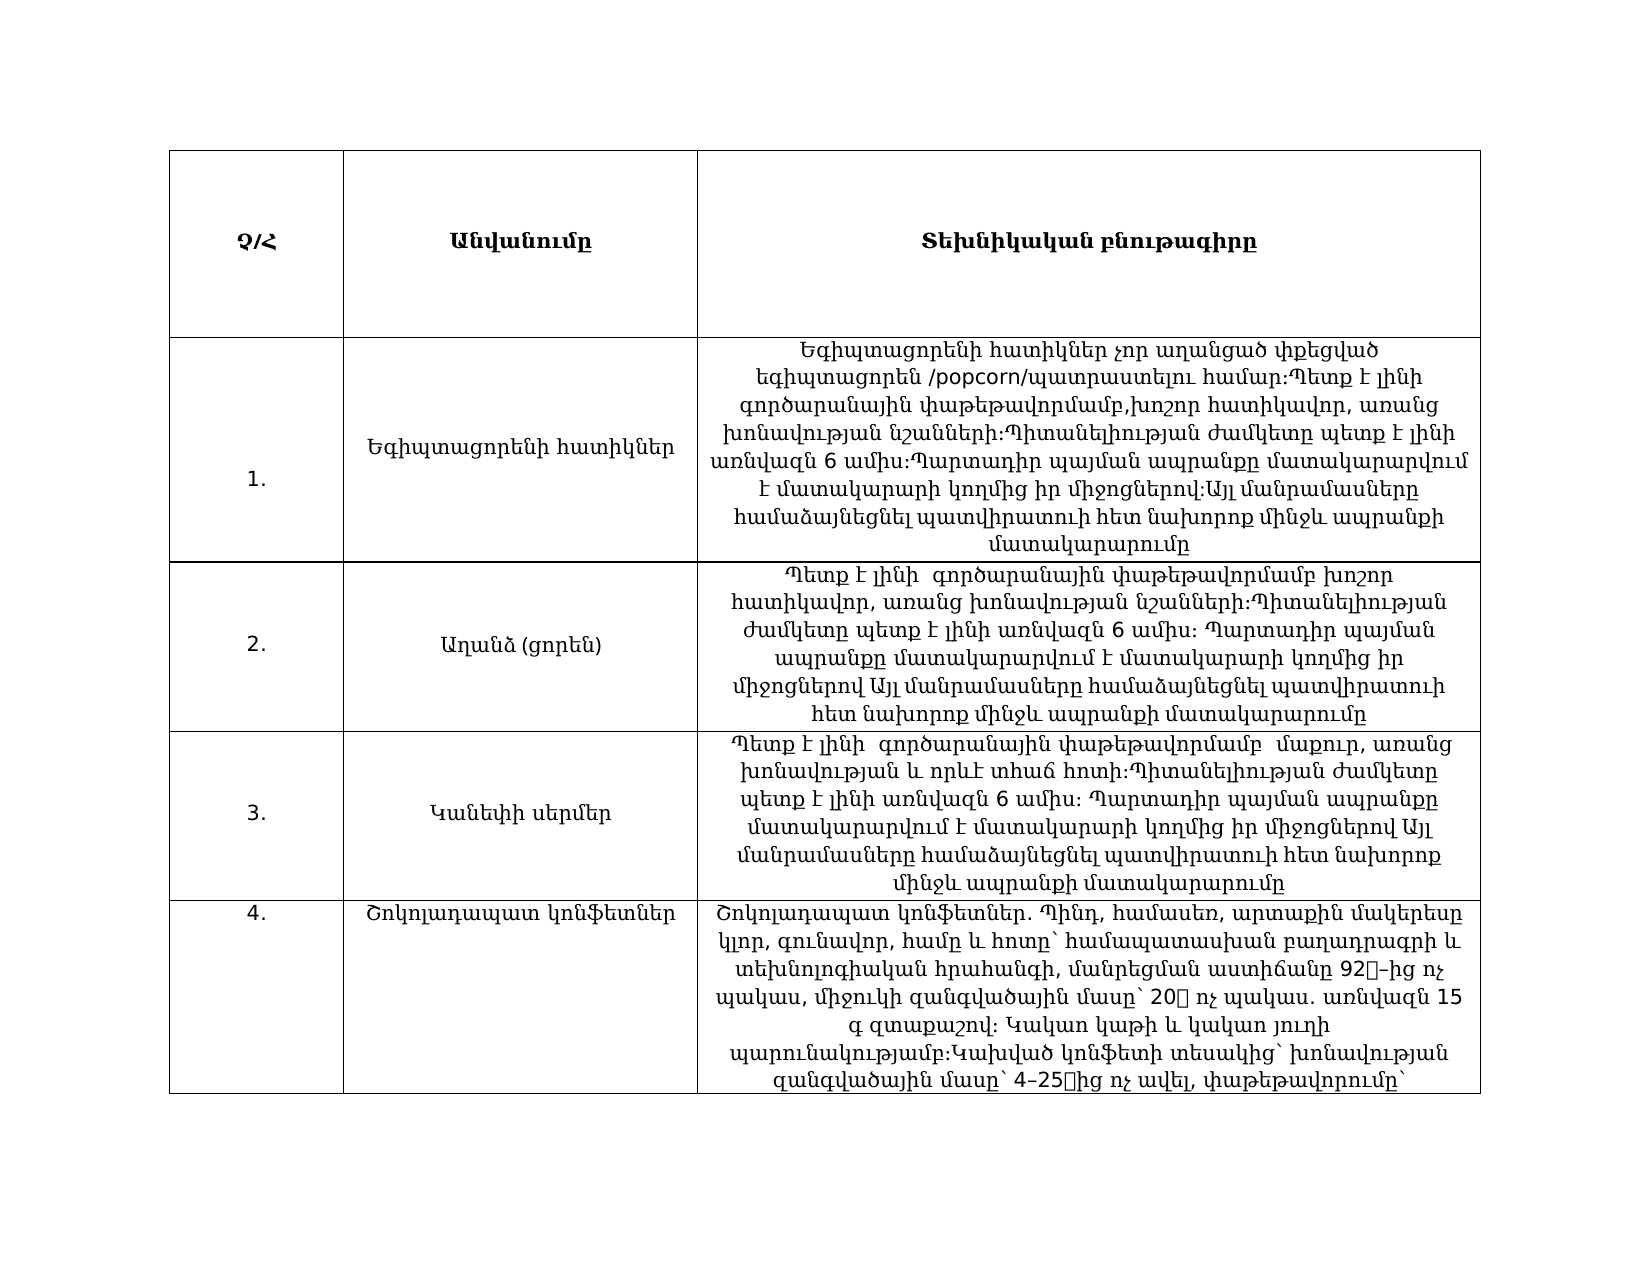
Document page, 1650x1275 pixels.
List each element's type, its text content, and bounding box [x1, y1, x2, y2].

table_header Տեխնիկական բնութագիրը [698, 151, 1480, 337]
table_cell 4․ [170, 901, 343, 1093]
table_cell Աղանձ (ցորեն) [344, 563, 697, 731]
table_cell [344, 901, 697, 1093]
table_cell 2․ [170, 563, 343, 731]
table_cell Կանեփի սերմեր [344, 732, 697, 900]
table_header Չ/Հ [170, 151, 343, 337]
table_cell Պետք է լինի գործարանային փաթեթավորմամբ մաքուր, առանց խոնավության և որևէ տհաճ հոտի։Պիտանելիության ժամկետը պետք է լինի առնվազն 6 ամիս։ Պարտադիր պայման ապրանքը մատակարարվում է մատակարարի կողմից իր միջոցներով Այլ մանրամասները համաձայնեցնել պատվիրատուի հետ նախորոք մինջև ապրանքի մատակարարումը [698, 732, 1480, 900]
table_header Անվանումը [344, 151, 697, 337]
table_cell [698, 901, 1480, 1093]
table_cell 3․ [170, 732, 343, 900]
table_cell 1․ [170, 338, 343, 561]
table_cell Պետք է լինի գործարանային փաթեթավորմամբ խոշոր հատիկավոր, առանց խոնավության նշանների։Պիտանելիության ժամկետը պետք է լինի առնվազն 6 ամիս։ Պարտադիր պայման ապրանքը մատակարարվում է մատակարարի կողմից իր միջոցներով Այլ մանրամասները համաձայնեցնել պատվիրատուի հետ նախորոք մինջև ապրանքի մատակարարումը [698, 563, 1480, 731]
table_cell Եգիպտացորենի հատիկներ [344, 338, 697, 561]
table_cell Եգիպտացորենի հատիկներ չոր աղանցած փքեցված եգիպտացորեն /popcorn/պատրաստելու համար։Պետք է լինի գործարանային փաթեթավորմամբ,խոշոր հատիկավոր, առանց խոնավության նշանների։Պիտանելիության ժամկետը պետք է լինի առնվազն 6 ամիս։Պարտադիր պայման ապրանքը մատակարարվում է մատակարարի կողմից իր միջոցներով:Այլ մանրամասները համաձայնեցնել պատվիրատուի հետ նախորոք մինջև ապրանքի մատակարարումը [698, 338, 1480, 561]
